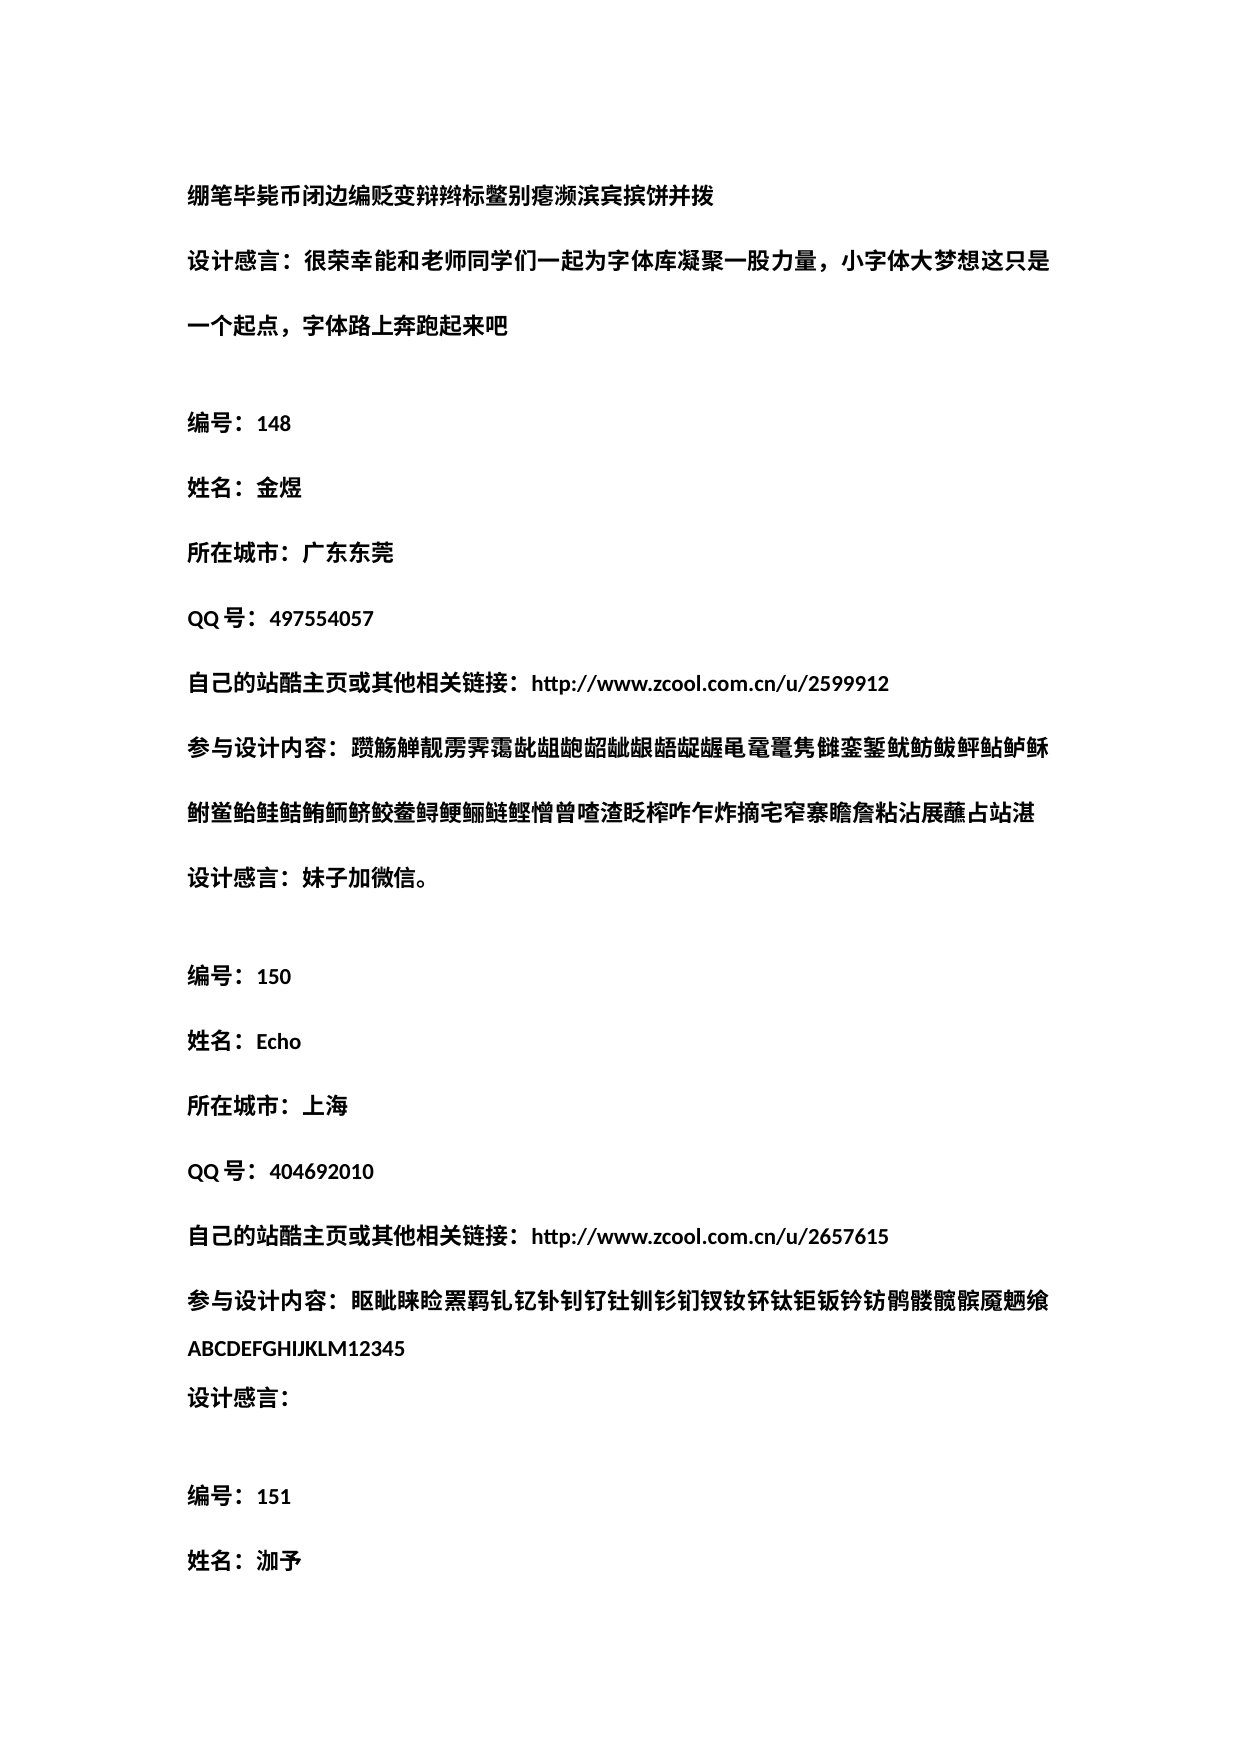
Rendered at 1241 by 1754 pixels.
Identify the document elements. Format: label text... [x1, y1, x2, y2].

text QQ号：497554057 [187, 584, 1053, 649]
text 编号：150 [187, 942, 1053, 1007]
text 参与设计内容：眍眦睐睑罴羁钆钇钋钊钌钍钏钐钔钗钕钚钛钜钣钤钫鹘髅髋髌魇魉飨ABCDEFGHIJKLM12345 [187, 1267, 1053, 1364]
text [187, 162, 1053, 227]
text 所在城市：广东东莞 [187, 519, 1053, 584]
text 自己的站酷主页或其他相关链接：http://www.zcool.com.cn/u/2657615 [187, 1202, 1053, 1267]
text 设计感言： [187, 1364, 1053, 1429]
text 编号：151 [187, 1462, 1053, 1527]
text 姓名：金煜 [187, 454, 1053, 519]
text 设计感言：妹子加微信。 [187, 844, 1053, 909]
text QQ号：404692010 [187, 1137, 1053, 1202]
text 参与设计内容：躜觞觯靓雳霁霭龀龃龅龆龇龈龉龊龌黾鼋鼍隽雠銮錾鱿鲂鲅鲆鲇鲈稣鲋鲎鲐鲑鲒鲔鲕鲚鲛鲞鲟鲠鲡鲢鲣憎曾喳渣眨榨咋乍炸摘宅窄寨瞻詹粘沾展蘸占站湛 [187, 714, 1053, 844]
text 编号：148 [187, 389, 1053, 454]
text 自己的站酷主页或其他相关链接：http://www.zcool.com.cn/u/2599912 [187, 649, 1053, 714]
text 姓名：Echo [187, 1007, 1053, 1072]
text 姓名：泇予 [187, 1527, 1053, 1592]
text 设计感言：很荣幸能和老师同学们一起为字体库凝聚一股力量，小字体大梦想这只是一个起点，字体路上奔跑起来吧 [187, 227, 1053, 357]
text 所在城市：上海 [187, 1072, 1053, 1137]
